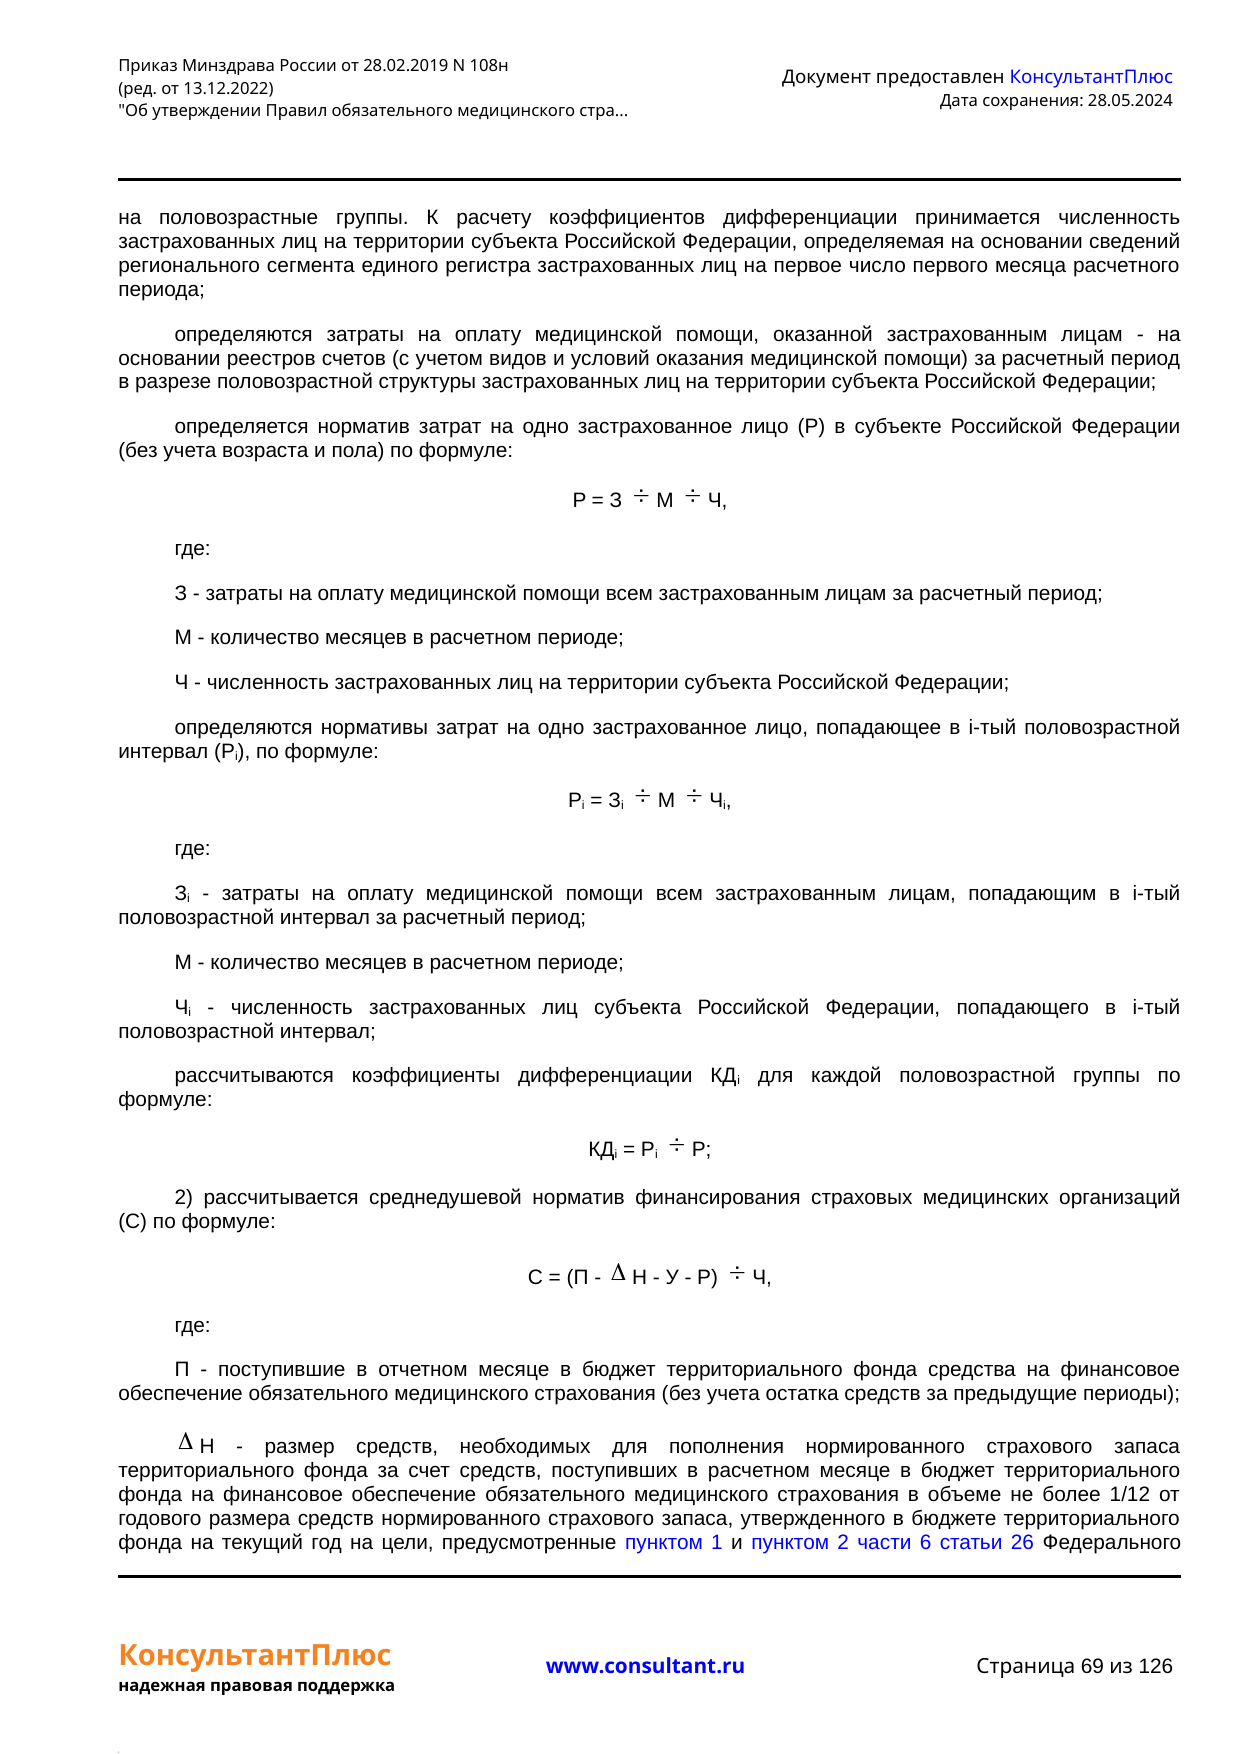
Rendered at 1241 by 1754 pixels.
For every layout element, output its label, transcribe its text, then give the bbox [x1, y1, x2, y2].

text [118, 1426, 1181, 1554]
text определяются нормативы затрат на одно застрахованное лицо, попадающее в i-тый половозрастной интервал (Pi), по формуле: [118, 715, 1181, 763]
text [118, 205, 1181, 301]
text где: [118, 1312, 1181, 1336]
text 2) рассчитывается среднедушевой норматив финансирования страховых медицинских организаций (С) по формуле: [118, 1185, 1181, 1233]
text КДi = Pi P; [118, 1135, 1181, 1161]
text где: [118, 836, 1181, 860]
text где: [118, 536, 1181, 559]
text P = З М Ч, [118, 486, 1181, 512]
text определяется норматив затрат на одно застрахованное лицо (P) в субъекте Российской Федерации (без учета возраста и пола) по формуле: [118, 414, 1181, 462]
text З - затраты на оплату медицинской помощи всем застрахованным лицам за расчетный период; [118, 580, 1181, 604]
text рассчитываются коэффициенты дифференциации КДi для каждой половозрастной группы по формуле: [118, 1063, 1181, 1111]
text определяются затраты на оплату медицинской помощи, оказанной застрахованным лицам - на основании реестров счетов (с учетом видов и условий оказания медицинской помощи) за расчетный период в разрезе половозрастной структуры застрахованных лиц на территории субъекта Российской Федерации; [118, 321, 1181, 393]
text П - поступившие в отчетном месяце в бюджет территориального фонда средства на финансовое обеспечение обязательного медицинского страхования (без учета остатка средств за предыдущие периоды); [118, 1357, 1181, 1405]
text Pi = Зi М Чi, [118, 787, 1181, 812]
text Чi - численность застрахованных лиц субъекта Российской Федерации, попадающего в i-тый половозрастной интервал; [118, 994, 1181, 1042]
text М - количество месяцев в расчетном периоде; [118, 625, 1181, 649]
text Ч - численность застрахованных лиц на территории субъекта Российской Федерации; [118, 670, 1181, 694]
text М - количество месяцев в расчетном периоде; [118, 950, 1181, 974]
text С = (П - Н - У - Р) Ч, [118, 1257, 1181, 1288]
text Зi - затраты на оплату медицинской помощи всем застрахованным лицам, попадающим в i-тый половозрастной интервал за расчетный период; [118, 881, 1181, 929]
